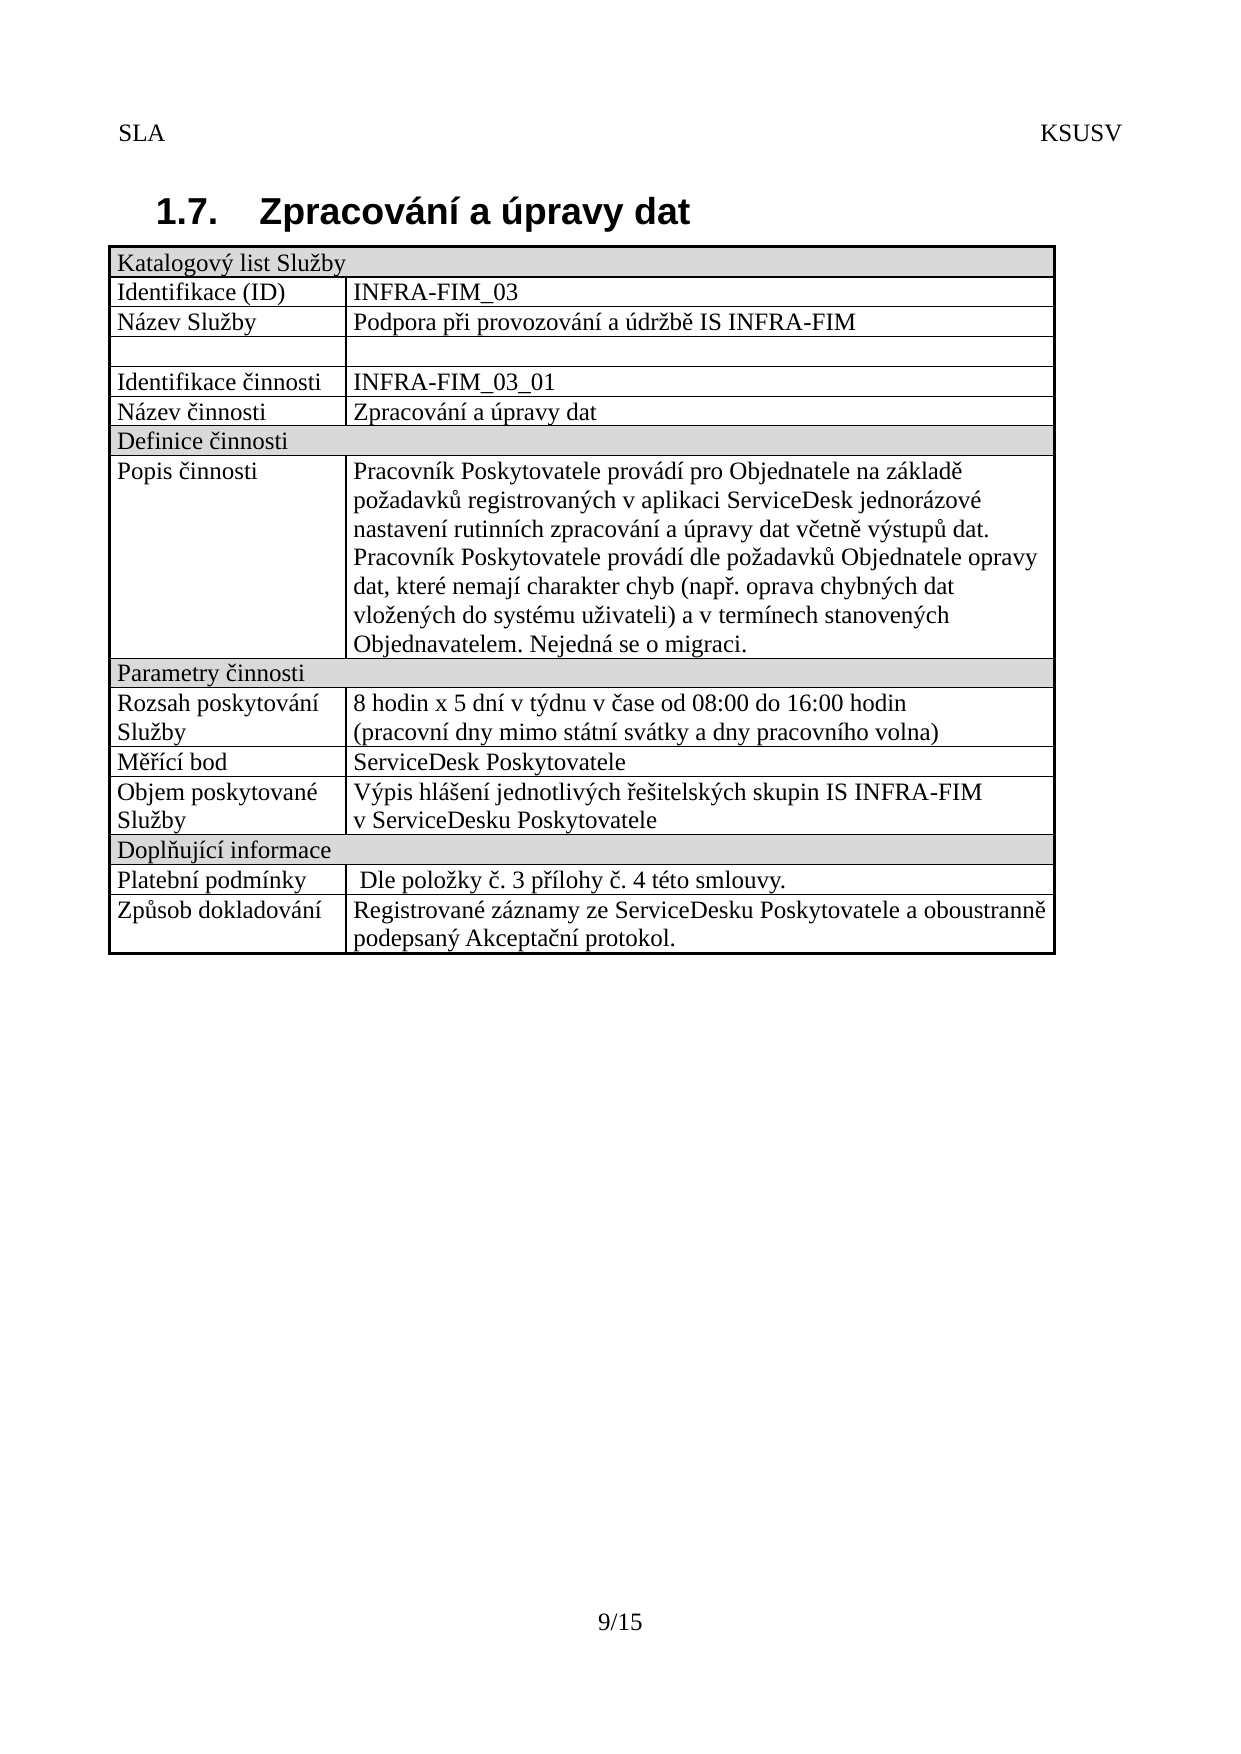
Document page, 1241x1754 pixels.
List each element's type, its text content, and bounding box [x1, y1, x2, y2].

table_cell Měřící bod [111, 747, 345, 776]
table_cell Doplňující informace [111, 835, 1053, 864]
table_cell Platební podmínky [111, 865, 345, 894]
table_cell Zpracování a úpravy dat [347, 397, 1053, 425]
table_cell Název činnosti [111, 397, 345, 425]
table_cell Popis činnosti [111, 456, 345, 657]
table_cell ServiceDesk Poskytovatele [347, 747, 1053, 776]
table_cell Registrované záznamy ze ServiceDesku Poskytovatele a oboustranně podepsaný Akceptační protokol. [347, 895, 1053, 952]
table_cell Identifikace činnosti [111, 367, 345, 396]
subtitle Zpracování a úpravy dat [156, 189, 1122, 232]
table_cell INFRA-FIM_03 [347, 278, 1053, 306]
table_cell Pracovník Poskytovatele provádí pro Objednatele na základě požadavků registrovaných v aplikaci ServiceDesk jednorázové nastavení rutinních zpracování a úpravy dat včetně výstupů dat. Pracovník Poskytovatele provádí dle požadavků Objednatele opravy dat, které nemají charakter chyb (např. oprava chybných dat vložených do systému uživateli) a v termínech stanovených Objednavatelem. Nejedná se o migraci. [347, 456, 1053, 657]
table_cell Dle položky č. 3 přílohy č. 4 této smlouvy. [347, 865, 1053, 894]
table_cell Název Služby [111, 307, 345, 336]
table_cell [347, 337, 1053, 366]
table_cell 8 hodin x 5 dní v týdnu v čase od 08:00 do 16:00 hodin (pracovní dny mimo státní svátky a dny pracovního volna) [347, 688, 1053, 746]
table_cell Podpora při provozování a údržbě IS INFRA-FIM [347, 307, 1053, 336]
table_cell [111, 337, 345, 366]
table_cell Rozsah poskytování Služby [111, 688, 345, 746]
table_cell Identifikace (ID) [111, 278, 345, 306]
table_header Katalogový list Služby [111, 248, 1053, 276]
table_cell Definice činnosti [111, 426, 1053, 455]
table_cell Výpis hlášení jednotlivých řešitelských skupin IS INFRA-FIM v ServiceDesku Poskytovatele [347, 777, 1053, 834]
table_cell INFRA-FIM_03_01 [347, 367, 1053, 396]
table_cell Objem poskytované Služby [111, 777, 345, 834]
table_cell Způsob dokladování [111, 895, 345, 952]
table_cell Parametry činnosti [111, 659, 1053, 687]
